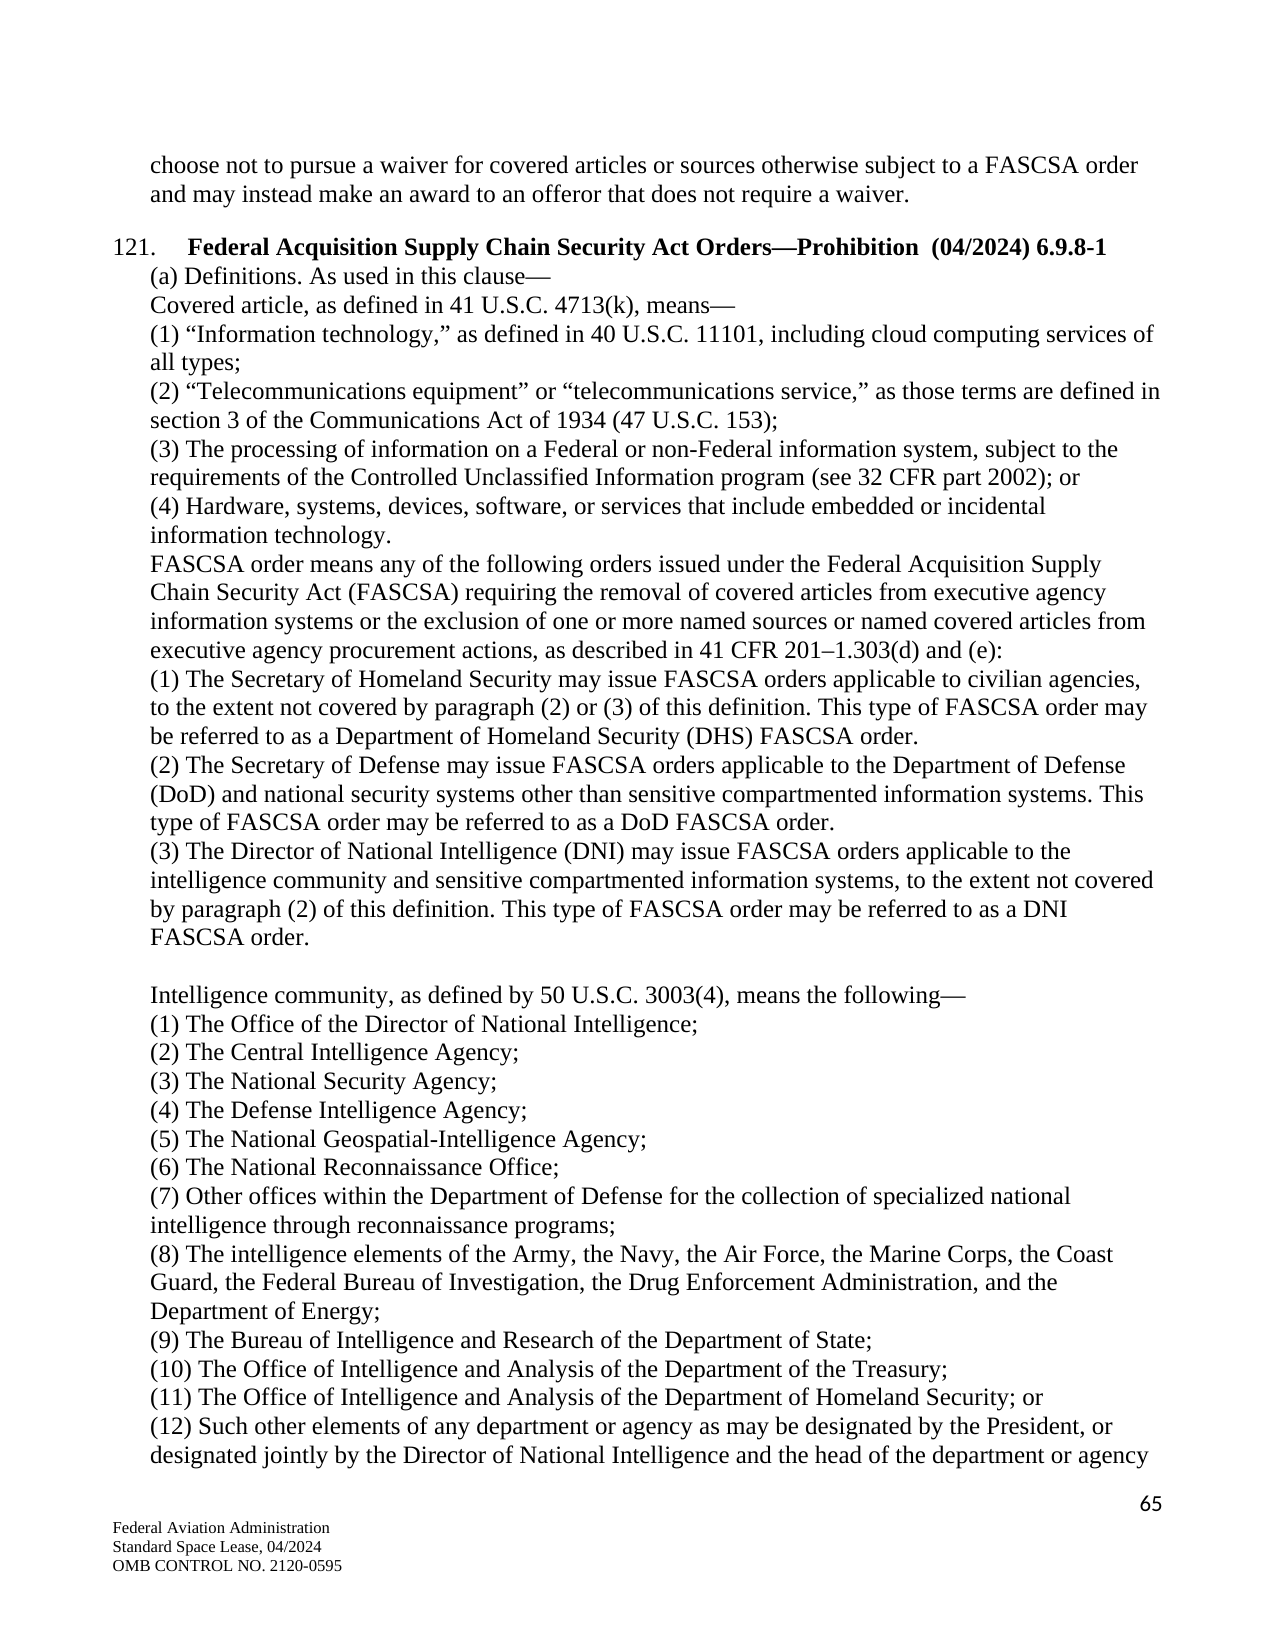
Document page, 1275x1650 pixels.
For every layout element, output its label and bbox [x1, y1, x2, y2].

list [112, 232, 1162, 1469]
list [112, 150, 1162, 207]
